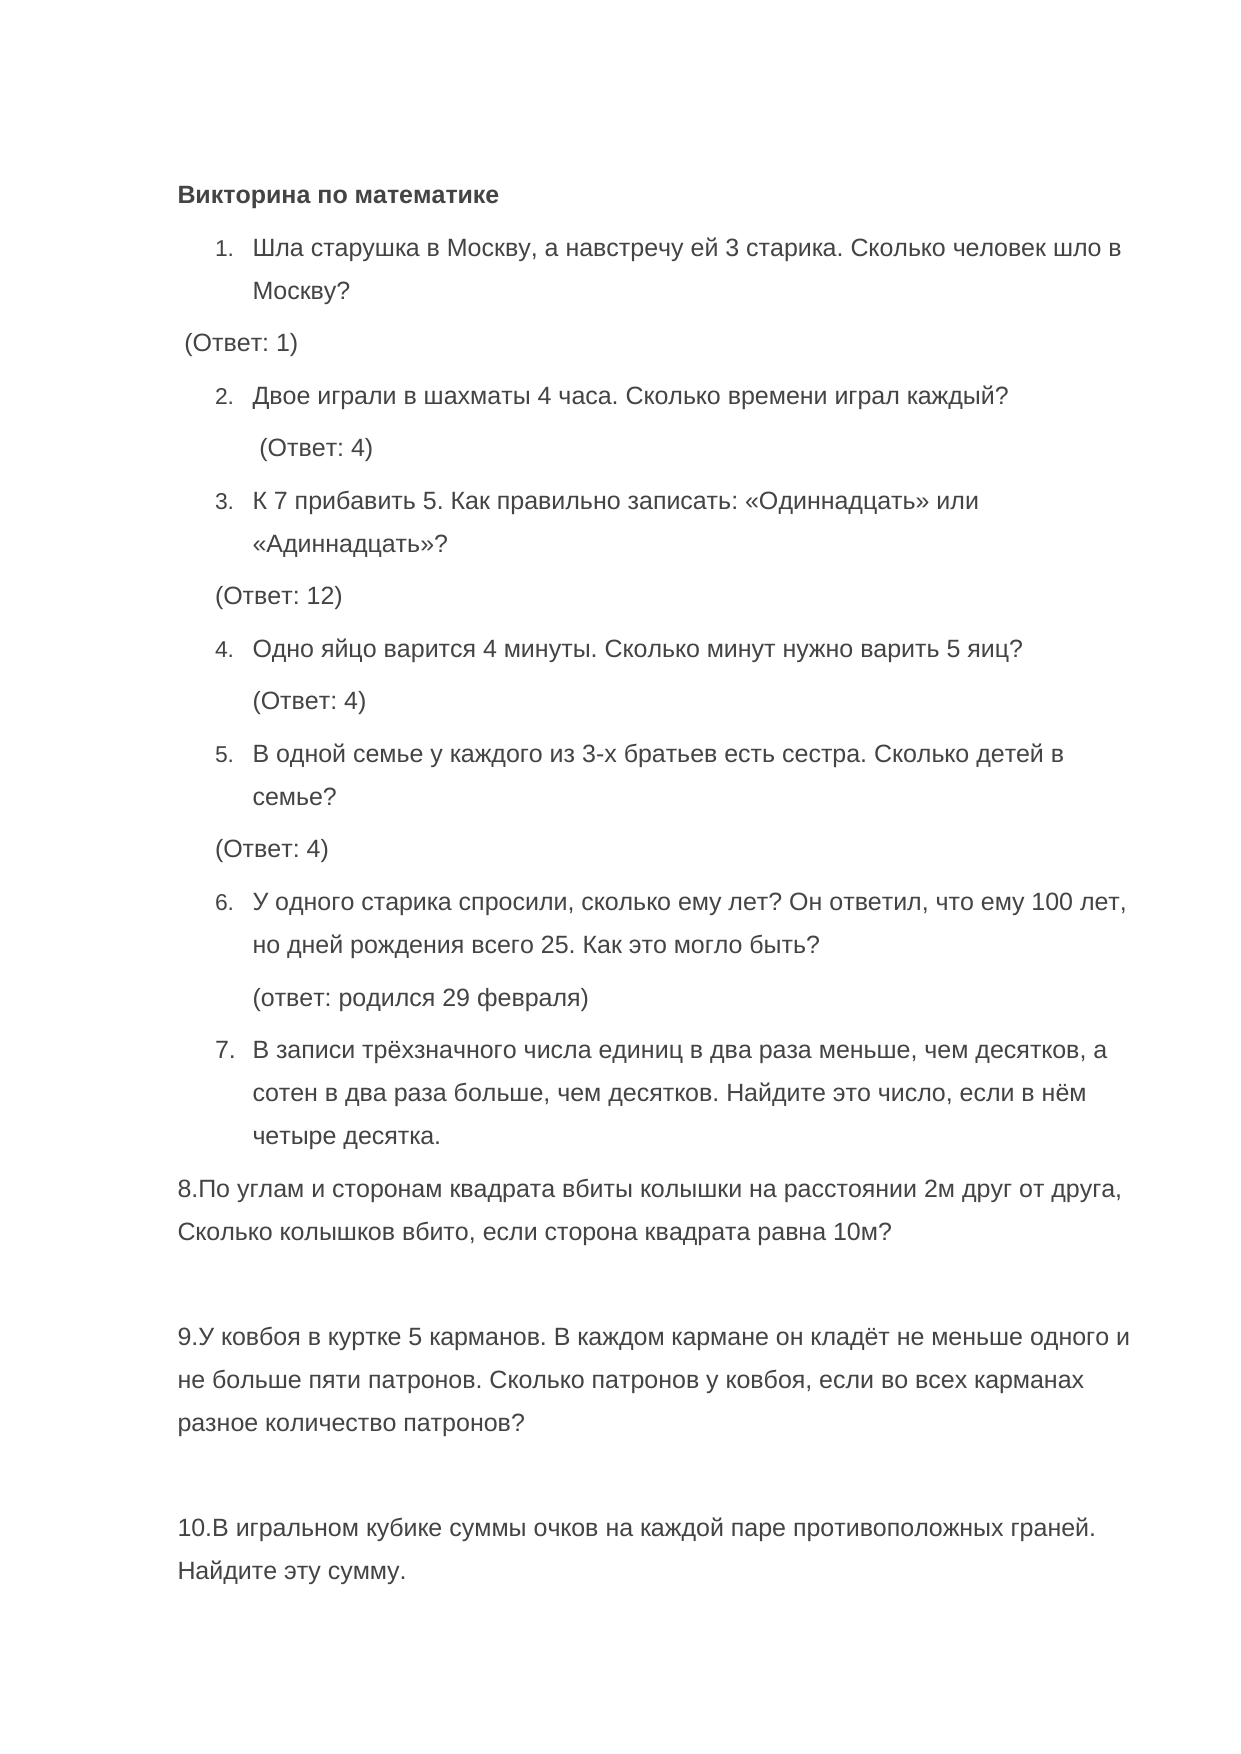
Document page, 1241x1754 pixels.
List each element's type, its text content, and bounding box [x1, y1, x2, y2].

list К 7 прибавить 5. Как правильно записать: «Одиннадцать» или «Адиннадцать»? [215, 486, 1152, 557]
text 8.По углам и сторонам квадрата вбиты колышки на расстоянии 2м друг от друга, Сколько колышков вбито, если сторона квадрата равна 10м? [177, 1174, 1152, 1246]
list В записи трёхзначного числа единиц в два раза меньше, чем десятков, а сотен в два раза больше, чем десятков. Найдите это число, если в нём четыре десятка. [215, 1035, 1152, 1150]
list Одно яйцо варится 4 минуты. Сколько минут нужно варить 5 яиц? [215, 634, 1152, 662]
text (Ответ: 1) [177, 328, 1152, 357]
text 9.У ковбоя в куртке 5 карманов. В каждом кармане он кладёт не меньше одного и не больше пяти патронов. Сколько патронов у ковбоя, если во всех карманах разное количество патронов? [177, 1322, 1152, 1437]
text 10.В игральном кубике суммы очков на каждой паре противоположных граней. Найдите эту сумму. [177, 1513, 1152, 1585]
text (ответ: родился 29 февраля) [252, 982, 1152, 1011]
list В одной семье у каждого из 3-х братьев есть сестра. Сколько детей в семье? [215, 739, 1152, 811]
text (Ответ: 4) [252, 686, 1152, 715]
text (Ответ: 4) [215, 834, 1152, 863]
text (Ответ: 12) [215, 581, 1152, 610]
text (Ответ: 4) [252, 433, 1152, 462]
list У одного старика спросили, сколько ему лет? Он ответил, что ему 100 лет, но дней рождения всего 25. Как это могло быть? [215, 887, 1152, 959]
list Шла старушка в Москву, а навстречу ей 3 старика. Сколько человек шло в Москву? [215, 232, 1152, 304]
list Двое играли в шахматы 4 часа. Сколько времени играл каждый? [215, 381, 1152, 409]
text Викторина по математике [177, 180, 1152, 209]
